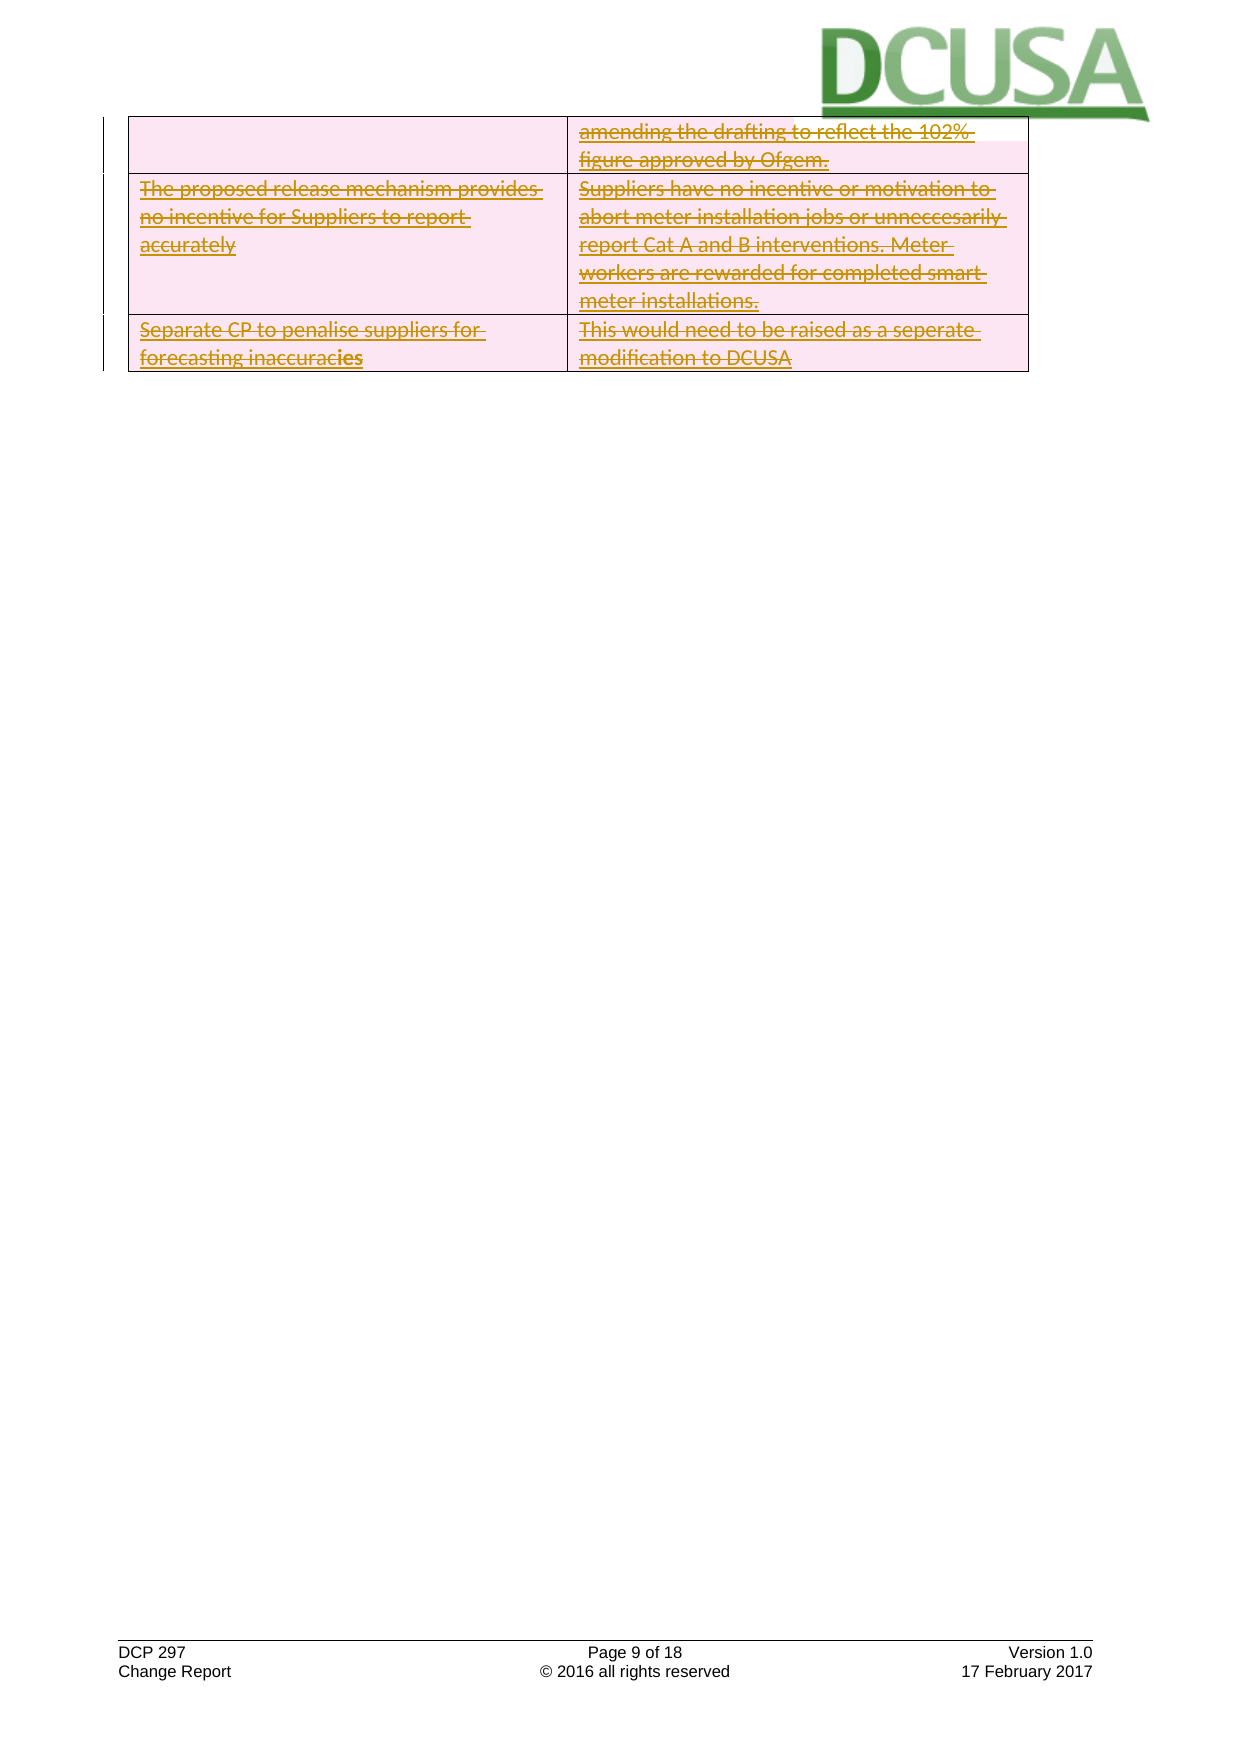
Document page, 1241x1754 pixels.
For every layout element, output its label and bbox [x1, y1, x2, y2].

picture [793, 117, 1028, 141]
picture [793, 11, 1174, 141]
